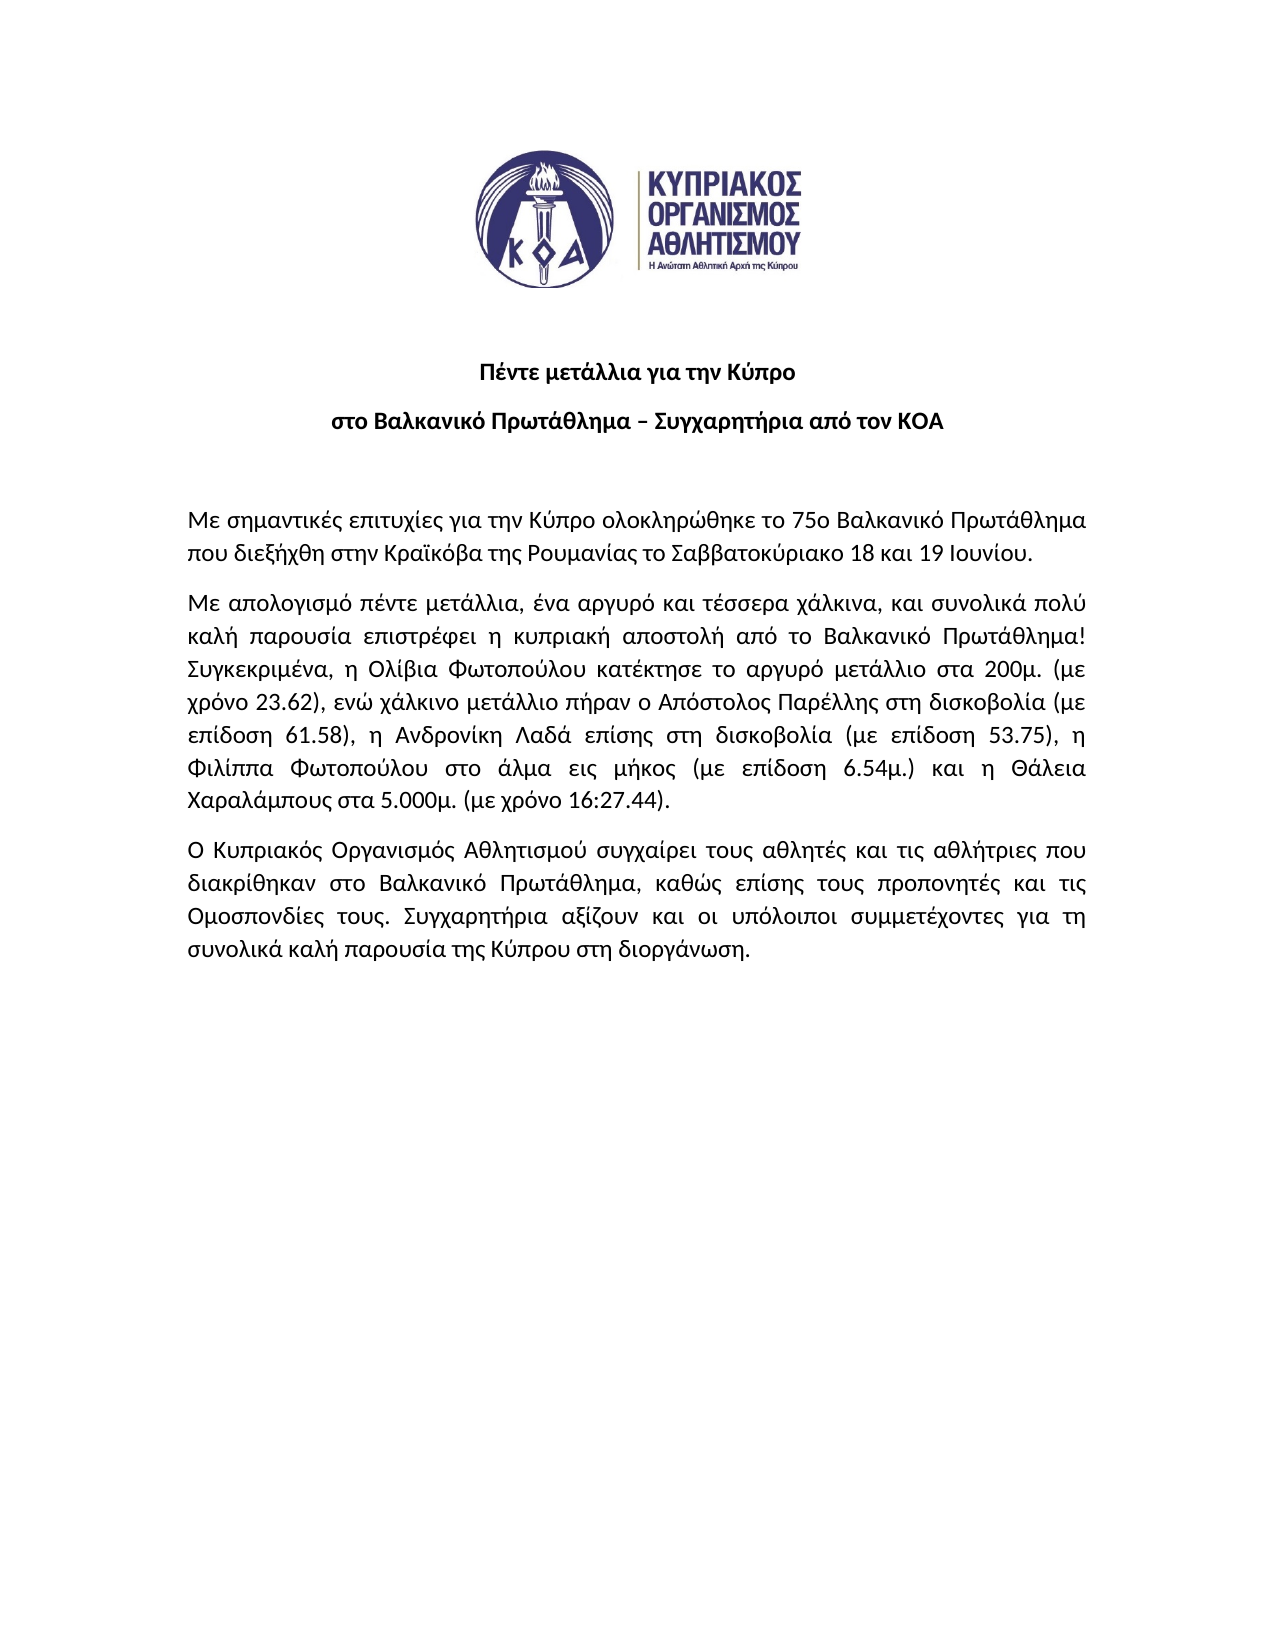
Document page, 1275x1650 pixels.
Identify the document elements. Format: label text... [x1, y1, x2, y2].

text Με σημαντικές επιτυχίες για την Κύπρο ολοκληρώθηκε το 75ο Βαλκανικό Πρωτάθλημα που διεξήχθη στην Κραϊκόβα της Ρουμανίας το Σαββατοκύριακο 18 και 19 Ιουνίου. [187, 505, 1087, 568]
text Με απολογισμό πέντε μετάλλια, ένα αργυρό και τέσσερα χάλκινα, και συνολικά πολύ καλή παρουσία επιστρέφει η κυπριακή αποστολή από το Βαλκανικό Πρωτάθλημα! Συγκεκριμένα, η Ολίβια Φωτοπούλου κατέκτησε το αργυρό μετάλλιο στα 200μ. (με χρόνο 23.62), ενώ χάλκινο μετάλλιο πήραν ο Απόστολος Παρέλλης στη δισκοβολία (με επίδοση 61.58), η Ανδρονίκη Λαδά επίσης στη δισκοβολία (με επίδοση 53.75), η Φιλίππα Φωτοπούλου στο άλμα εις μήκος (με επίδοση 6.54μ.) και η Θάλεια Χαραλάμπους στα 5.000μ. (με χρόνο 16:27.44). [187, 587, 1087, 815]
text Ο Κυπριακός Οργανισμός Αθλητισμού συγχαίρει τους αθλητές και τις αθλήτριες που διακρίθηκαν στο Βαλκανικό Πρωτάθλημα, καθώς επίσης τους προπονητές και τις Ομοσπονδίες τους. Συγχαρητήρια αξίζουν και οι υπόλοιποι συμμετέχοντες για τη συνολικά καλή παρουσία της Κύπρου στη διοργάνωση. [187, 834, 1087, 963]
text στο Βαλκανικό Πρωτάθλημα – Συγχαρητήρια από τον ΚΟΑ [187, 406, 1087, 436]
picture [473, 150, 802, 288]
text Πέντε μετάλλια για την Κύπρο [187, 356, 1087, 386]
